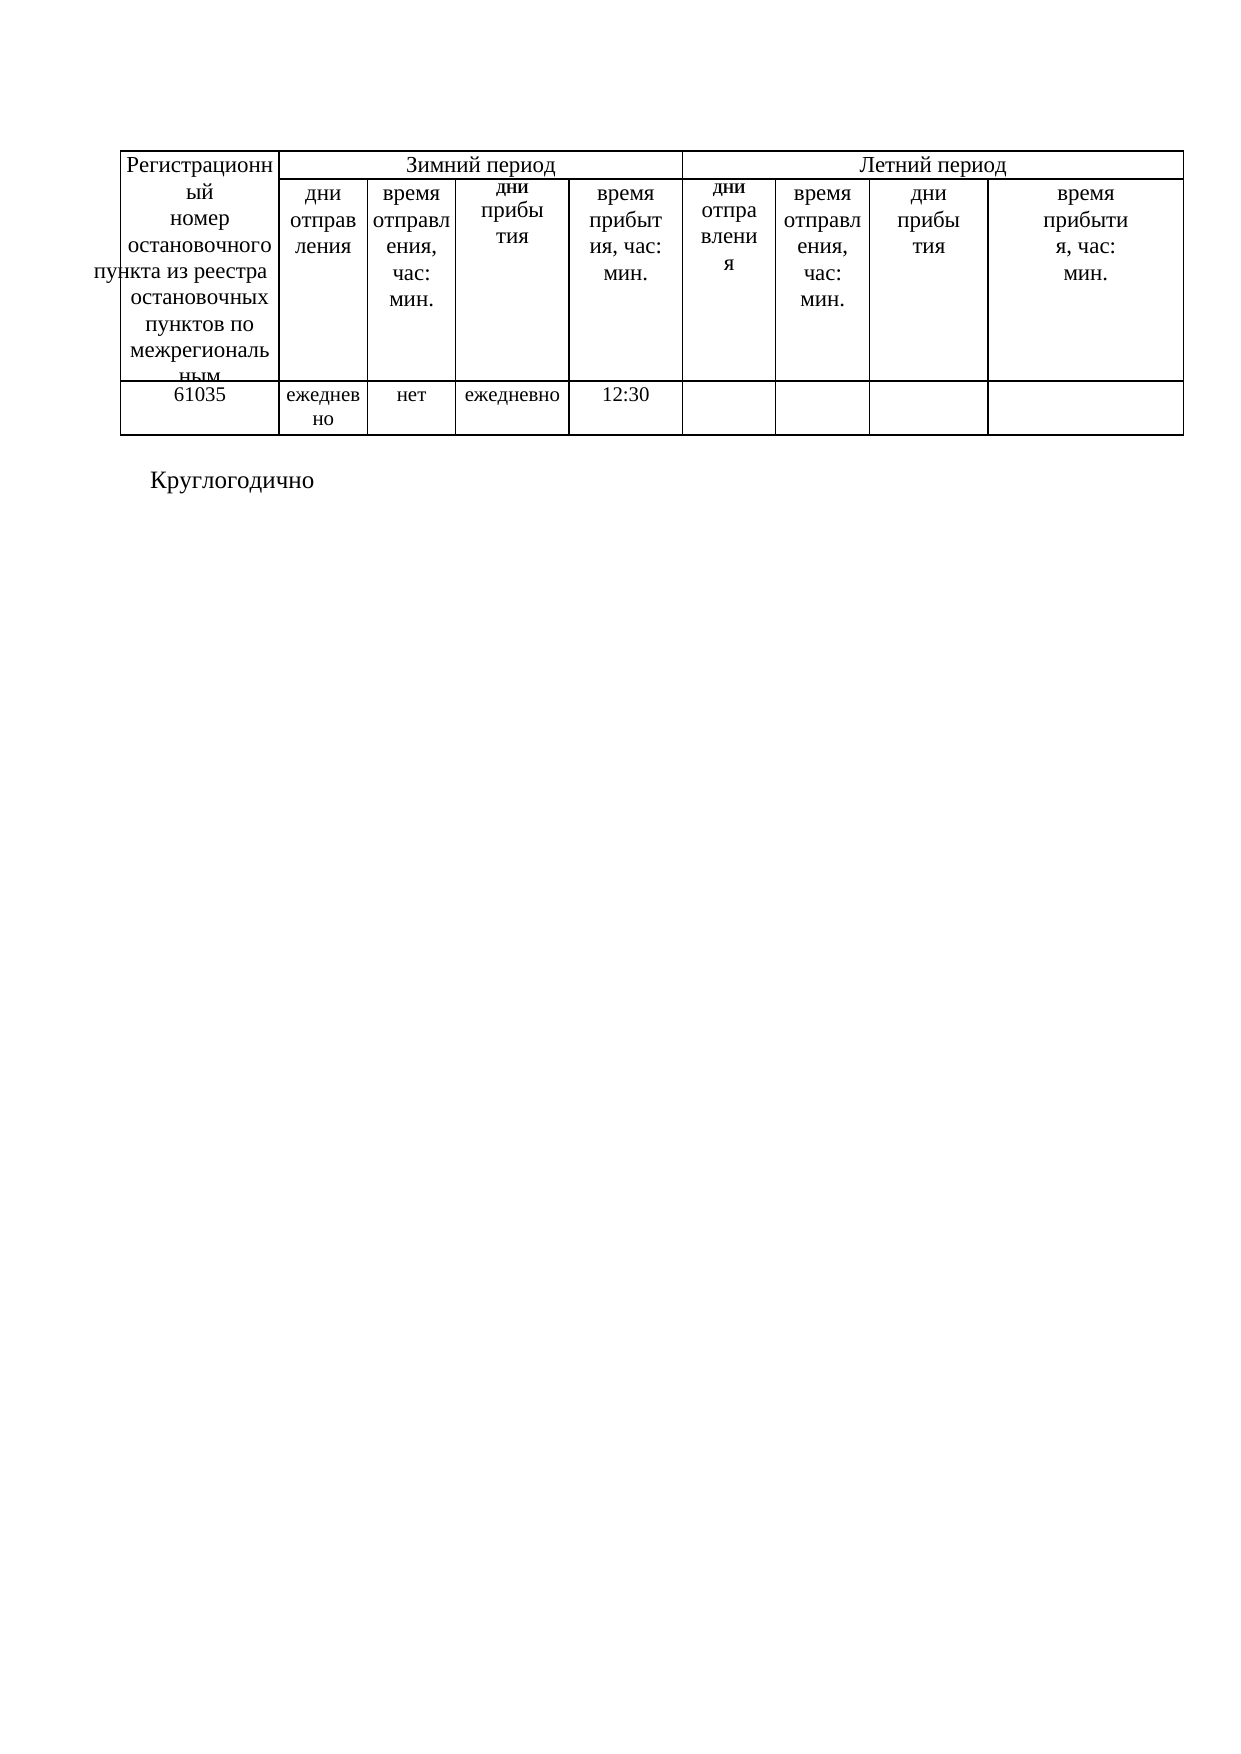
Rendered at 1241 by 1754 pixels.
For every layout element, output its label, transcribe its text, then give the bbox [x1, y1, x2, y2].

table_cell дни прибы тия [870, 180, 987, 380]
table_cell время отправл ения, час: мин. [776, 180, 869, 380]
table_cell 12:30 [570, 382, 682, 434]
table_cell [989, 382, 1183, 434]
table_cell 61035 [121, 382, 278, 434]
table_header Летний период [683, 152, 1183, 178]
table_cell ДНИ прибы тия [456, 180, 568, 380]
table_cell нет [368, 382, 455, 434]
text Круглогодично [150, 465, 1090, 493]
table_header Зимний период [280, 152, 682, 178]
table_cell [683, 382, 775, 434]
table_cell [776, 382, 869, 434]
table_cell ежедневно [456, 382, 568, 434]
table_cell время отправл ения, час: мин. [368, 180, 455, 380]
table_cell время прибыти я, час: мин. [989, 180, 1183, 380]
table_cell [870, 382, 987, 434]
table_cell дни отправ ления [280, 180, 367, 380]
table_cell время прибыт ия, час: мин. [570, 180, 682, 380]
table_header Регистрационный номер остановочного пункта из реестра остановочных пунктов по межрегиональным маршрутам регулярных перевозок [121, 152, 278, 380]
table_cell ежедневно [280, 382, 367, 434]
table_cell ДНИ отпра влени я [683, 180, 775, 380]
